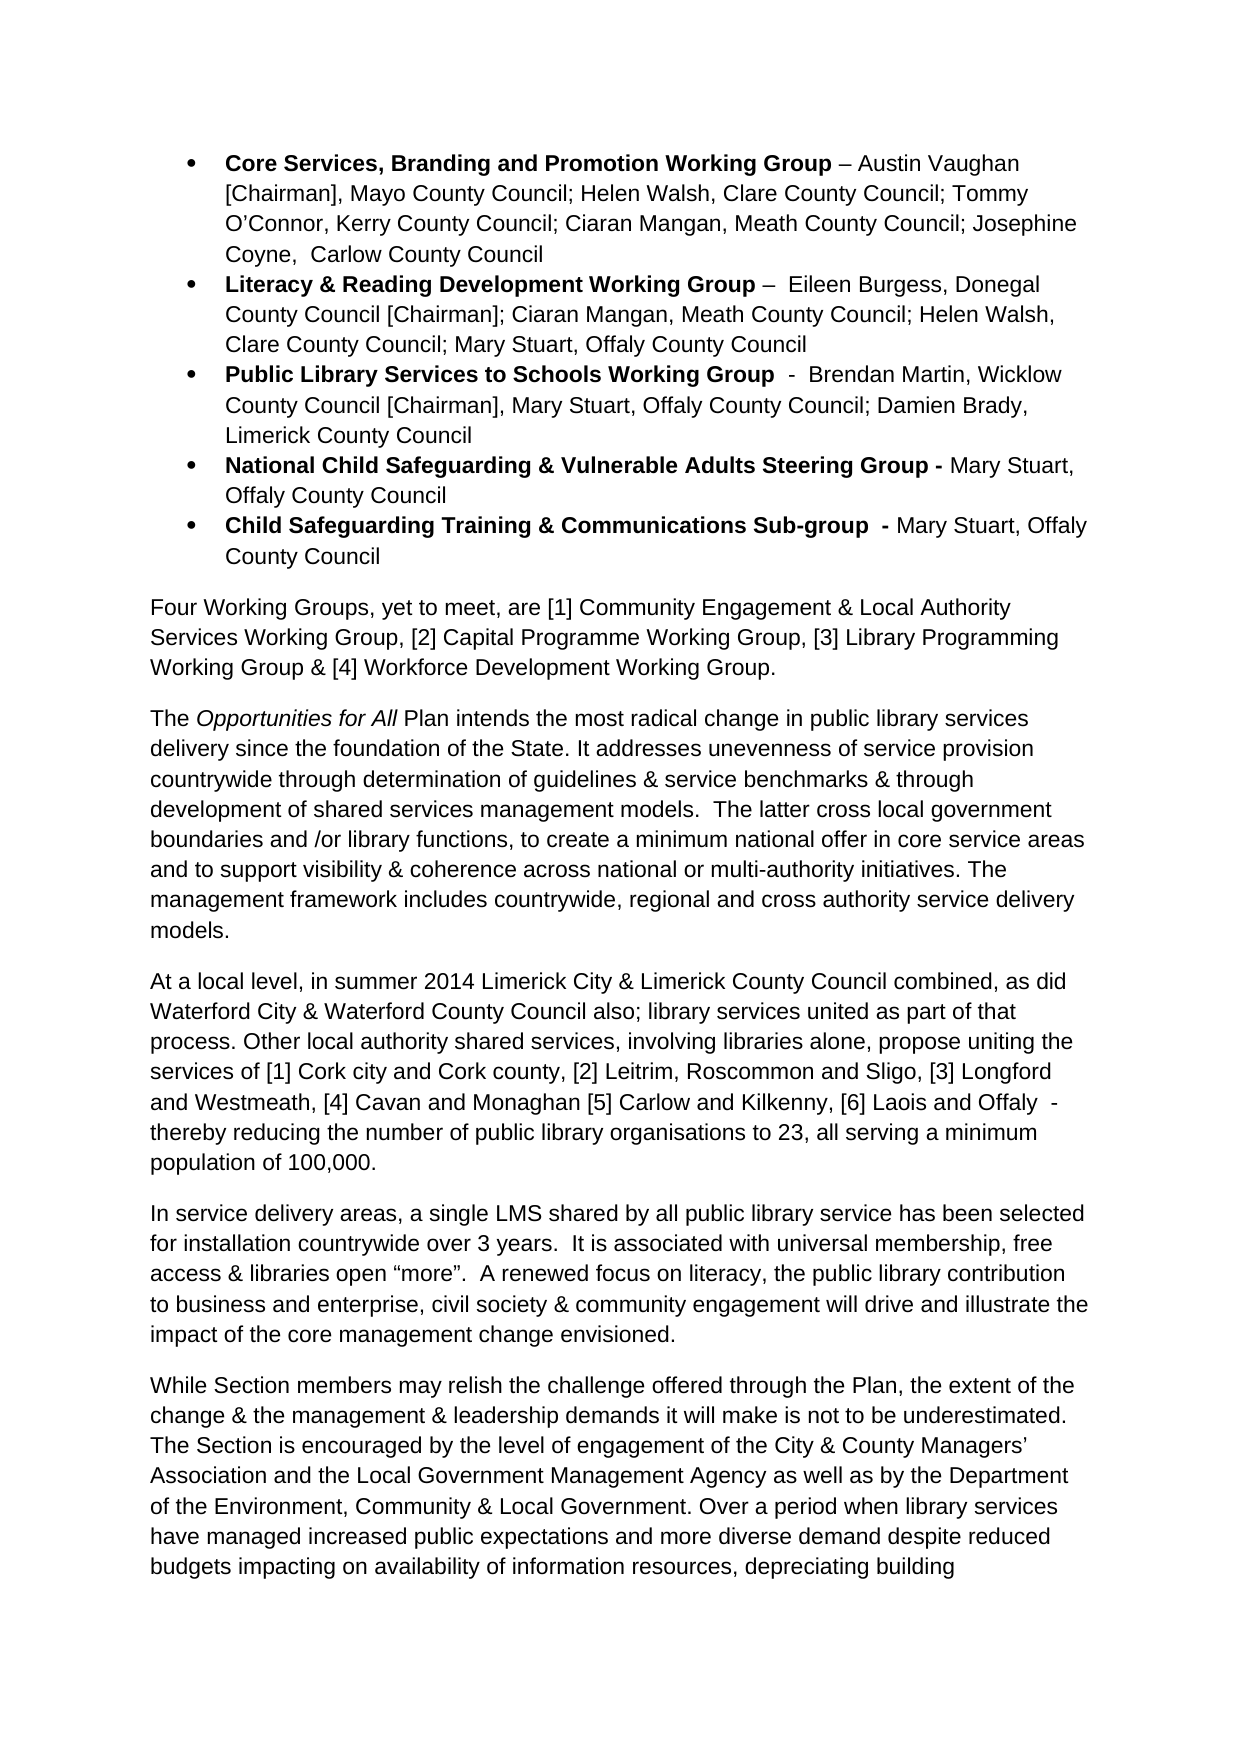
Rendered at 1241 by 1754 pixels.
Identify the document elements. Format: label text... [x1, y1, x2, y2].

text Four Working Groups, yet to meet, are [1] Community Engagement & Local Authority Services Working Group, [2] Capital Programme Working Group, [3] Library Programming Working Group & [4] Workforce Development Working Group. [150, 594, 1090, 681]
text The Opportunities for All Plan intends the most radical change in public library services delivery since the foundation of the State. It addresses unevenness of service provision countrywide through determination of guidelines & service benchmarks & through development of shared services management models. The latter cross local government boundaries and /or library functions, to create a minimum national offer in core service areas and to support visibility & coherence across national or multi-authority initiatives. The management framework includes countrywide, regional and cross authority service delivery models. [150, 705, 1090, 943]
list Public Library Services to Schools Working Group - Brendan Martin, Wicklow County Council [Chairman], Mary Stuart, Offaly County Council; Damien Brady, Limerick County Council [187, 361, 1090, 448]
list Child Safeguarding Training & Communications Sub-group - Mary Stuart, Offaly County Council [187, 512, 1090, 569]
list National Child Safeguarding & Vulnerable Adults Steering Group - Mary Stuart, Offaly County Council [187, 452, 1090, 509]
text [150, 1372, 1090, 1579]
list Core Services, Branding and Promotion Working Group – Austin Vaughan [Chairman], Mayo County Council; Helen Walsh, Clare County Council; Tommy O’Connor, Kerry County Council; Ciaran Mangan, Meath County Council; Josephine Coyne, Carlow County Council [187, 150, 1090, 267]
text In service delivery areas, a single LMS shared by all public library service has been selected for installation countrywide over 3 years. It is associated with universal membership, free access & libraries open “more”. A renewed focus on literacy, the public library contribution to business and enterprise, civil society & community engagement will drive and illustrate the impact of the core management change envisioned. [150, 1200, 1090, 1347]
text At a local level, in summer 2014 Limerick City & Limerick County Council combined, as did Waterford City & Waterford County Council also; library services united as part of that process. Other local authority shared services, involving libraries alone, propose uniting the services of [1] Cork city and Cork county, [2] Leitrim, Roscommon and Sligo, [3] Longford and Westmeath, [4] Cavan and Monaghan [5] Carlow and Kilkenny, [6] Laois and Offaly - thereby reducing the number of public library organisations to 23, all serving a minimum population of 100,000. [150, 968, 1090, 1175]
list Literacy & Reading Development Working Group – Eileen Burgess, Donegal County Council [Chairman]; Ciaran Mangan, Meath County Council; Helen Walsh, Clare County Council; Mary Stuart, Offaly County Council [187, 271, 1090, 358]
